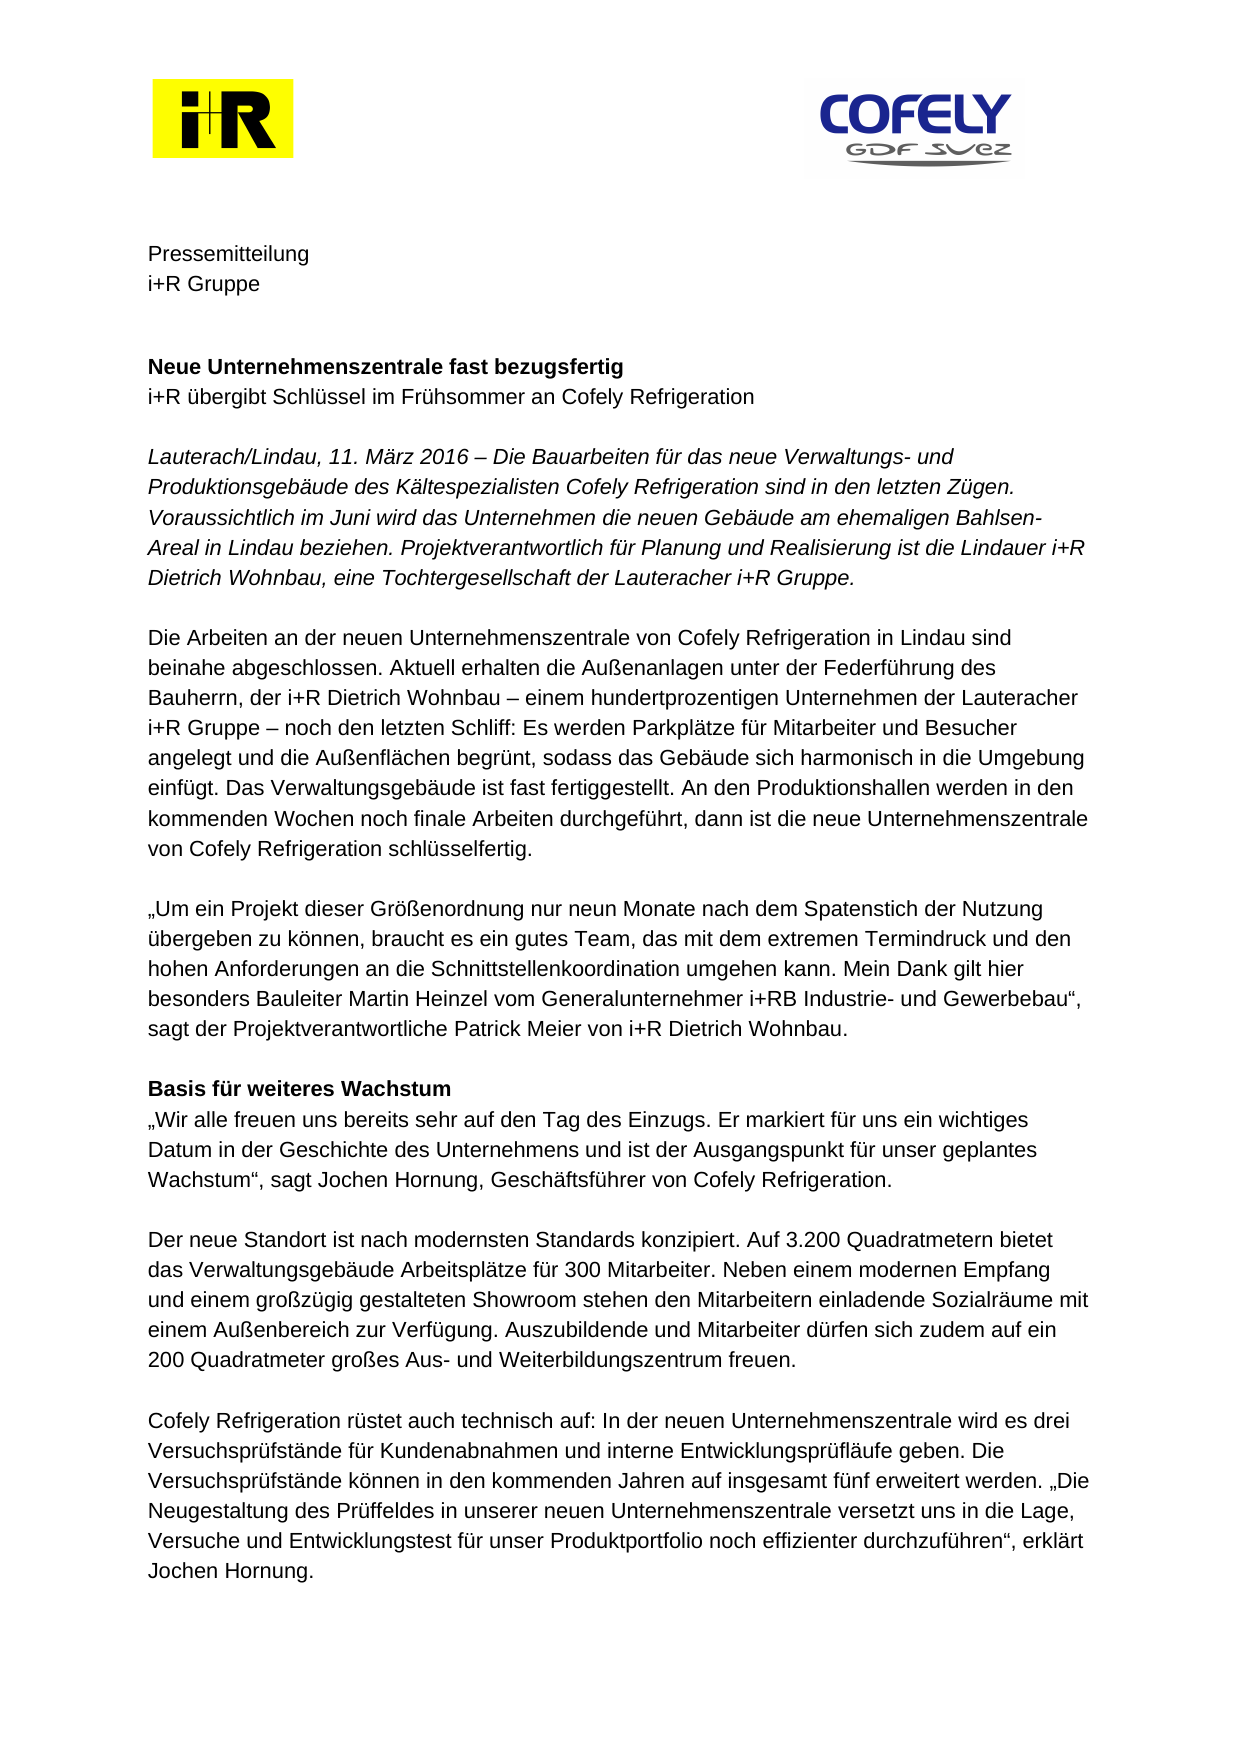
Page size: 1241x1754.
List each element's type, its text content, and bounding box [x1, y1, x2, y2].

text Neue Unternehmenszentrale fast bezugsfertig [148, 350, 1092, 380]
text „Wir alle freuen uns bereits sehr auf den Tag des Einzugs. Er markiert für uns ein wichtiges Datum in der Geschichte des Unternehmens und ist der Ausgangspunkt für unser geplantes Wachstum“, sagt Jochen Hornung, Geschäftsführer von Cofely Refrigeration. [148, 1103, 1092, 1193]
text Der neue Standort ist nach modernsten Standards konzipiert. Auf 3.200 Quadratmetern bietet das Verwaltungsgebäude Arbeitsplätze für 300 Mitarbeiter. Neben einem modernen Empfang und einem großzügig gestalteten Showroom stehen den Mitarbeitern einladende Sozialräume mit einem Außenbereich zur Verfügung. Auszubildende und Mitarbeiter dürfen sich zudem auf ein 200 Quadratmeter großes Aus- und Weiterbildungszentrum freuen. [148, 1223, 1092, 1374]
text Cofely Refrigeration rüstet auch technisch auf: In der neuen Unternehmenszentrale wird es drei Versuchsprüfstände für Kundenabnahmen und interne Entwicklungsprüfläufe geben. Die Versuchsprüfstände können in den kommenden Jahren auf insgesamt fünf erweitert werden. „Die Neugestaltung des Prüffeldes in unserer neuen Unternehmenszentrale versetzt uns in die Lage, Versuche und Entwicklungstest für unser Produktportfolio noch effizienter durchzuführen“, erklärt Jochen Hornung. [148, 1404, 1092, 1584]
text Basis für weiteres Wachstum [148, 1073, 1092, 1103]
text Die Arbeiten an der neuen Unternehmenszentrale von Cofely Refrigeration in Lindau sind beinahe abgeschlossen. Aktuell erhalten die Außenanlagen unter der Federführung des Bauherrn, der i+R Dietrich Wohnbau – einem hundertprozentigen Unternehmen der Lauteracher i+R Gruppe – noch den letzten Schliff: Es werden Parkplätze für Mitarbeiter und Besucher angelegt und die Außenflächen begrünt, sodass das Gebäude sich harmonisch in die Umgebung einfügt. Das Verwaltungsgebäude ist fast fertiggestellt. An den Produktionshallen werden in den kommenden Wochen noch finale Arbeiten durchgeführt, dann ist die neue Unternehmenszentrale von Cofely Refrigeration schlüsselfertig. [148, 621, 1092, 862]
text i+R übergibt Schlüssel im Frühsommer an Cofely Refrigeration [148, 380, 1092, 411]
subtitle Pressemitteilung i+R Gruppe [148, 237, 1092, 298]
text Lauterach/Lindau, 11. März 2016 – Die Bauarbeiten für das neue Verwaltungs- und Produktionsgebäude des Kältespezialisten Cofely Refrigeration sind in den letzten Zügen. Voraussichtlich im Juni wird das Unternehmen die neuen Gebäude am ehemaligen Bahlsen-Areal in Lindau beziehen. Projektverantwortlich für Planung und Realisierung ist die Lindauer i+R Dietrich Wohnbau, eine Tochtergesellschaft der Lauteracher i+R Gruppe. [148, 441, 1092, 591]
text „Um ein Projekt dieser Größenordnung nur neun Monate nach dem Spatenstich der Nutzung übergeben zu können, braucht es ein gutes Team, das mit dem extremen Termindruck und den hohen Anforderungen an die Schnittstellenkoordination umgehen kann. Mein Dank gilt hier besonders Bauleiter Martin Heinzel vom Generalunternehmer i+RB Industrie- und Gewerbebau“, sagt der Projektverantwortliche Patrick Meier von i+R Dietrich Wohnbau. [148, 892, 1092, 1043]
picture [803, 78, 1025, 179]
picture [152, 79, 294, 158]
